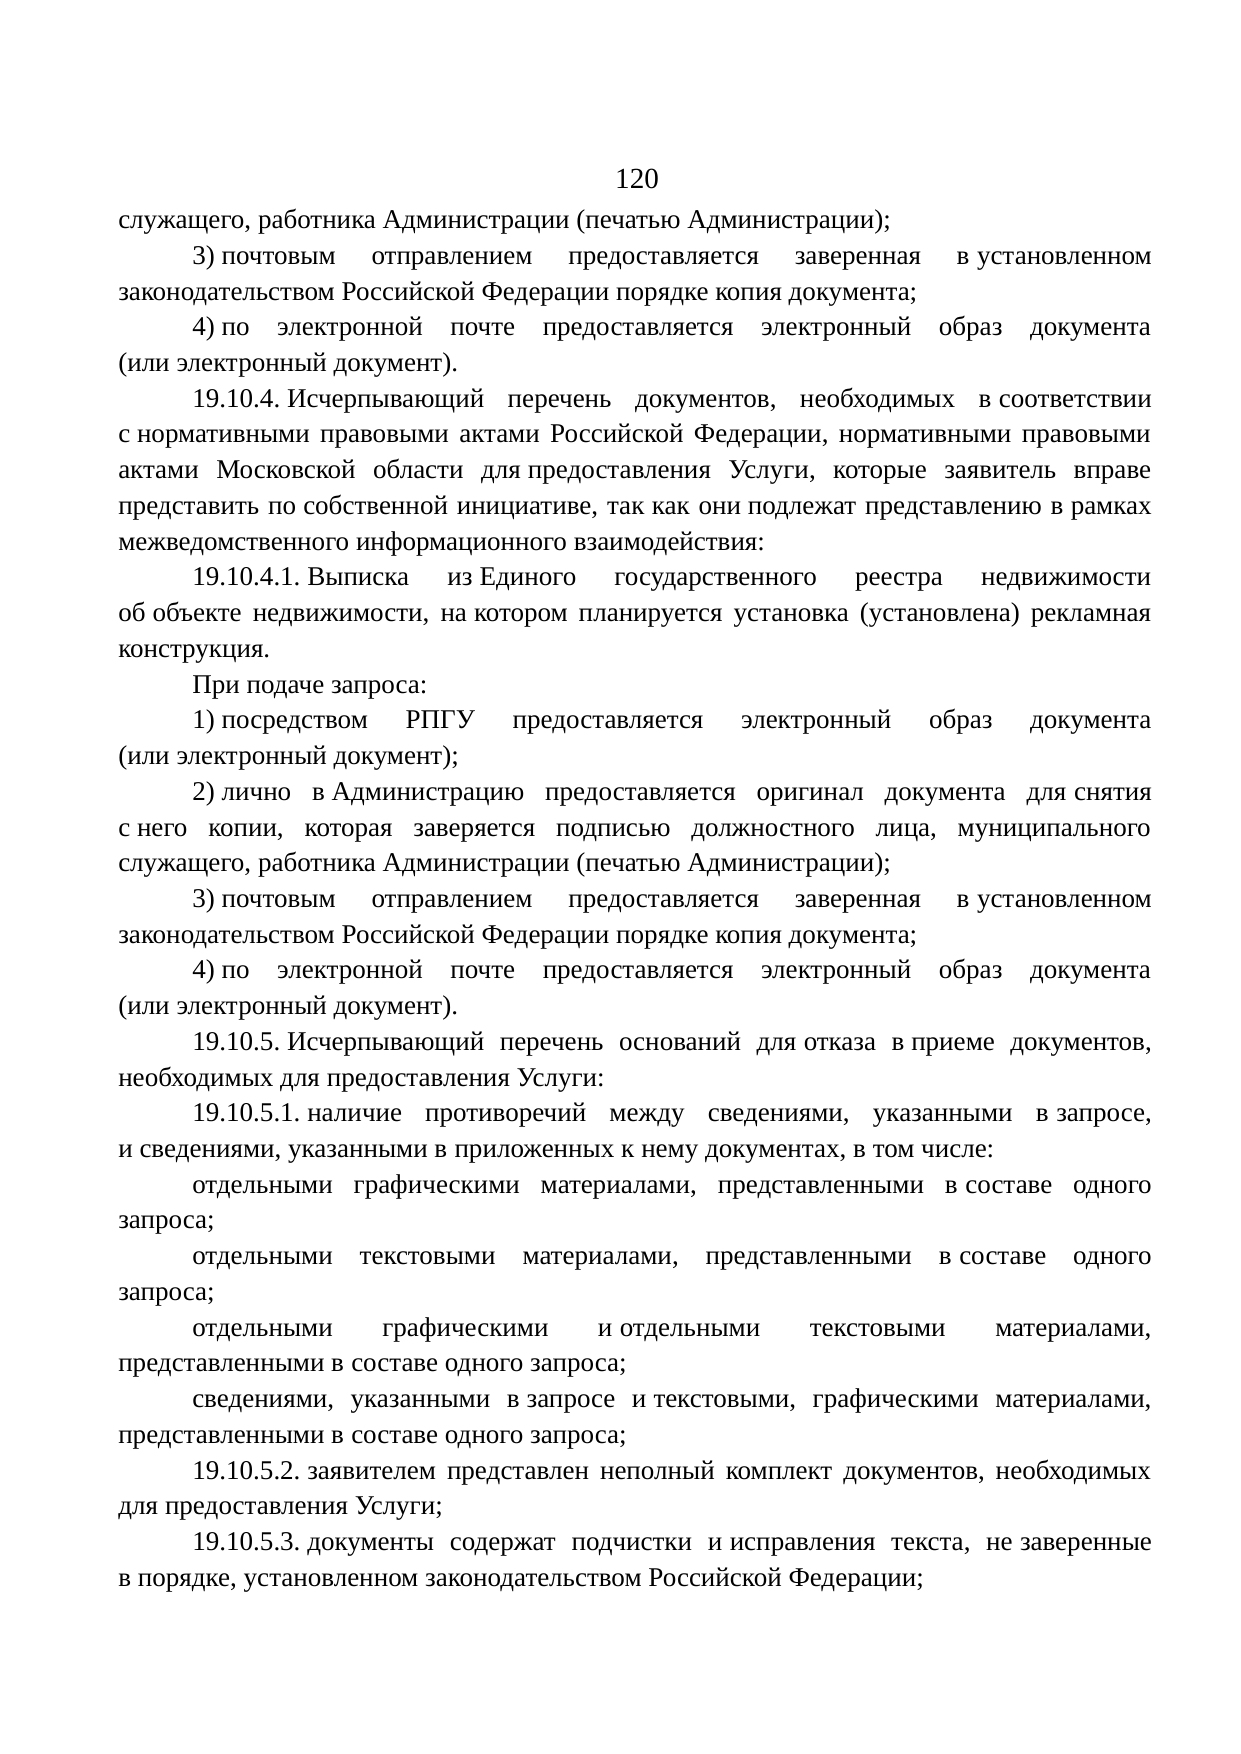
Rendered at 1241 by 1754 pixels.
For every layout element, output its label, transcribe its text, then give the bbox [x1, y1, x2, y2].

text 19.10.4. Исчерпывающий перечень документов, необходимых в соответствии с нормативными правовыми актами Российской Федерации, нормативными правовыми актами Московской области для предоставления Услуги, которые заявитель вправе представить по собственной инициативе, так как они подлежат представлению в рамках межведомственного информационного взаимодействия: [118, 382, 1152, 556]
text сведениями, указанными в запросе и текстовыми, графическими материалами, представленными в составе одного запроса; [118, 1382, 1152, 1449]
text 3) почтовым отправлением предоставляется заверенная в установленном законодательством Российской Федерации порядке копия документа; [118, 882, 1152, 949]
text 19.10.5.3. документы содержат подчистки и исправления текста, не заверенные в порядке, установленном законодательством Российской Федерации; [118, 1525, 1152, 1592]
text 3) почтовым отправлением предоставляется заверенная в установленном законодательством Российской Федерации порядке копия документа; [118, 239, 1152, 306]
text 1) посредством РПГУ предоставляется электронный образ документа (или электронный документ); [118, 703, 1152, 770]
text 19.10.5.1. наличие противоречий между сведениями, указанными в запросе, и сведениями, указанными в приложенных к нему документах, в том числе: [118, 1096, 1152, 1163]
text 19.10.5.2. заявителем представлен неполный комплект документов, необходимых для предоставления Услуги; [118, 1454, 1152, 1521]
text При подаче запроса: [118, 668, 1152, 699]
text 4) по электронной почте предоставляется электронный образ документа (или электронный документ). [118, 310, 1152, 377]
text 4) по электронной почте предоставляется электронный образ документа (или электронный документ). [118, 953, 1152, 1020]
text отдельными графическими материалами, представленными в составе одного запроса; [118, 1168, 1152, 1235]
text 19.10.5. Исчерпывающий перечень оснований для отказа в приеме документов, необходимых для предоставления Услуги: [118, 1025, 1152, 1092]
text 19.10.4.1. Выписка из Единого государственного реестра недвижимости об объекте недвижимости, на котором планируется установка (установлена) рекламная конструкция. [118, 561, 1152, 663]
text отдельными текстовыми материалами, представленными в составе одного запроса; [118, 1239, 1152, 1306]
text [118, 203, 1152, 234]
text отдельными графическими и отдельными текстовыми материалами, представленными в составе одного запроса; [118, 1311, 1152, 1378]
